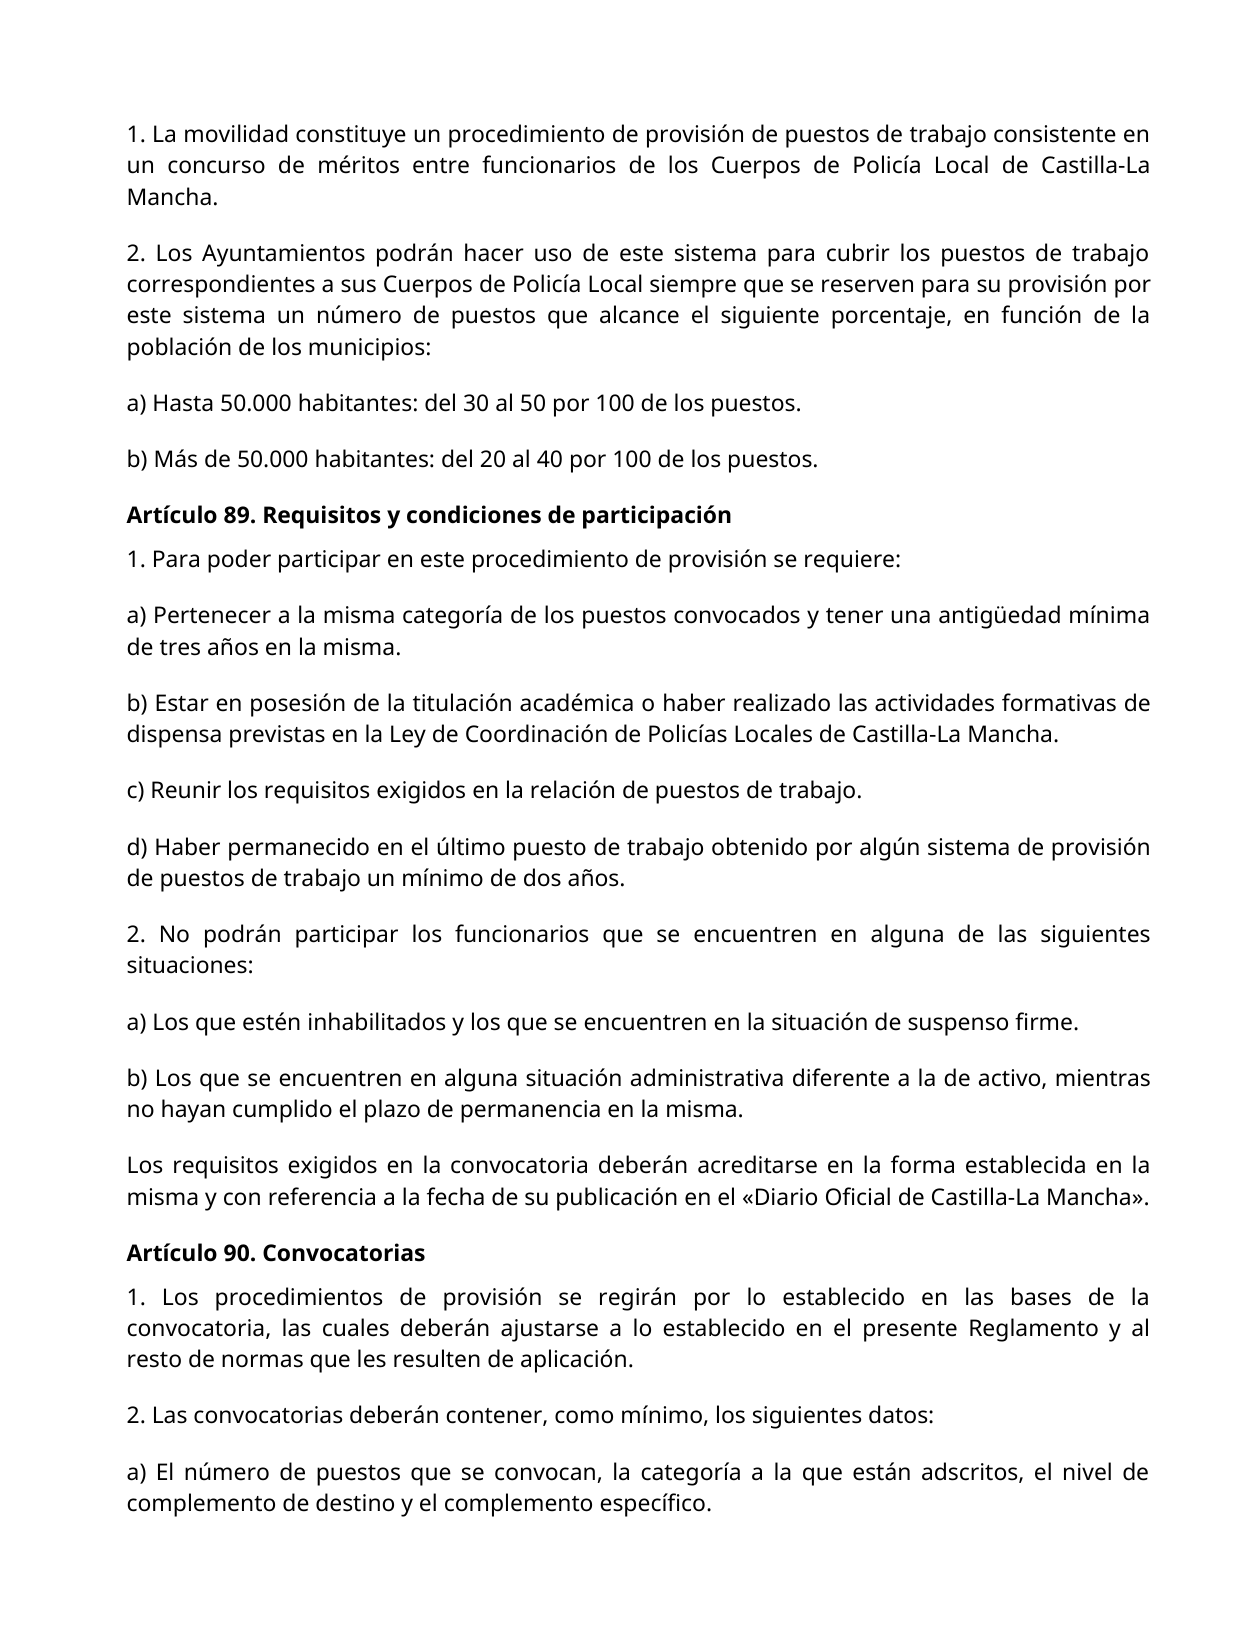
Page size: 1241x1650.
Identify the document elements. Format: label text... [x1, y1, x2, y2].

text a) Hasta 50.000 habitantes: del 30 al 50 por 100 de los puestos. [126, 387, 1152, 418]
text 2. Las convocatorias deberán contener, como mínimo, los siguientes datos: [126, 1399, 1152, 1431]
text 1. Para poder participar en este procedimiento de provisión se requiere: [126, 543, 1152, 574]
text a) Los que estén inhabilitados y los que se encuentren en la situación de suspenso firme. [126, 1006, 1152, 1037]
text b) Los que se encuentren en alguna situación administrativa diferente a la de activo, mientras no hayan cumplido el plazo de permanencia en la misma. [126, 1062, 1152, 1124]
text 1. La movilidad constituye un procedimiento de provisión de puestos de trabajo consistente en un concurso de méritos entre funcionarios de los Cuerpos de Policía Local de Castilla-La Mancha. [126, 118, 1152, 212]
text b) Estar en posesión de la titulación académica o haber realizado las actividades formativas de dispensa previstas en la Ley de Coordinación de Policías Locales de Castilla-La Mancha. [126, 687, 1152, 749]
text Los requisitos exigidos en la convocatoria deberán acreditarse en la forma establecida en la misma y con referencia a la fecha de su publicación en el «Diario Oficial de Castilla-La Mancha». [126, 1149, 1152, 1212]
text 2. Los Ayuntamientos podrán hacer uso de este sistema para cubrir los puestos de trabajo correspondientes a sus Cuerpos de Policía Local siempre que se reserven para su provisión por este sistema un número de puestos que alcance el siguiente porcentaje, en función de la población de los municipios: [126, 237, 1152, 362]
text d) Haber permanecido en el último puesto de trabajo obtenido por algún sistema de provisión de puestos de trabajo un mínimo de dos años. [126, 831, 1152, 893]
text b) Más de 50.000 habitantes: del 20 al 40 por 100 de los puestos. [126, 443, 1152, 474]
text 1. Los procedimientos de provisión se regirán por lo establecido en las bases de la convocatoria, las cuales deberán ajustarse a lo establecido en el presente Reglamento y al resto de normas que les resulten de aplicación. [126, 1281, 1152, 1374]
text 2. No podrán participar los funcionarios que se encuentren en alguna de las siguientes situaciones: [126, 918, 1152, 981]
text Artículo 90. Convocatorias [126, 1237, 1152, 1268]
text a) Pertenecer a la misma categoría de los puestos convocados y tener una antigüedad mínima de tres años en la misma. [126, 599, 1152, 662]
text c) Reunir los requisitos exigidos en la relación de puestos de trabajo. [126, 774, 1152, 806]
text a) El número de puestos que se convocan, la categoría a la que están adscritos, el nivel de complemento de destino y el complemento específico. [126, 1456, 1152, 1518]
text Artículo 89. Requisitos y condiciones de participación [126, 499, 1152, 531]
